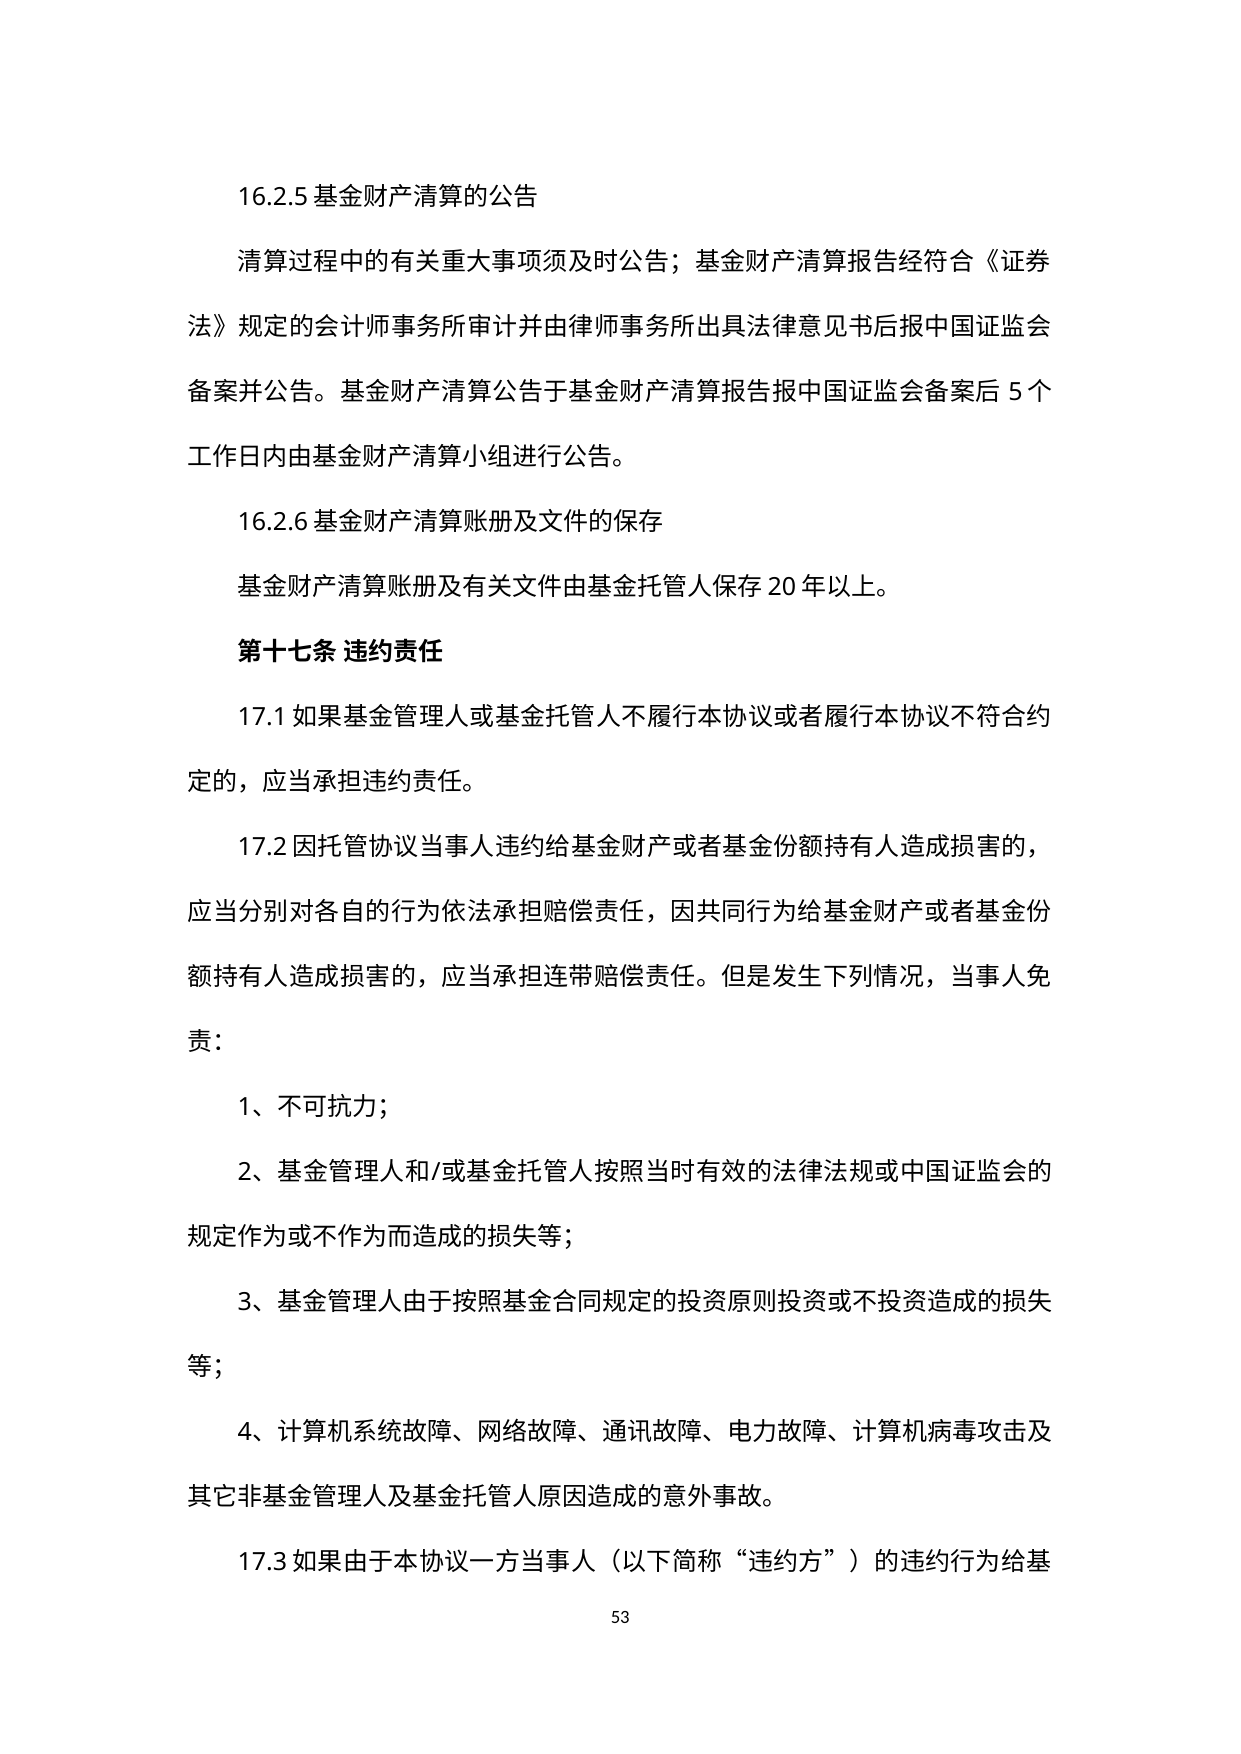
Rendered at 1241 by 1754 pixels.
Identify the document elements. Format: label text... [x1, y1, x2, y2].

text 17.1如果基金管理人或基金托管人不履行本协议或者履行本协议不符合约定的，应当承担违约责任。 [187, 682, 1053, 812]
text 17.2因托管协议当事人违约给基金财产或者基金份额持有人造成损害的，应当分别对各自的行为依法承担赔偿责任，因共同行为给基金财产或者基金份额持有人造成损害的，应当承担连带赔偿责任。但是发生下列情况，当事人免责： [187, 812, 1053, 1072]
text 3、基金管理人由于按照基金合同规定的投资原则投资或不投资造成的损失等； [187, 1267, 1053, 1397]
text 基金财产清算账册及有关文件由基金托管人保存20年以上。 [187, 552, 1053, 617]
text 2、基金管理人和/或基金托管人按照当时有效的法律法规或中国证监会的规定作为或不作为而造成的损失等； [187, 1137, 1053, 1267]
text 16.2.6基金财产清算账册及文件的保存 [187, 487, 1053, 552]
text 4、计算机系统故障、网络故障、通讯故障、电力故障、计算机病毒攻击及其它非基金管理人及基金托管人原因造成的意外事故。 [187, 1397, 1053, 1527]
subtitle 第十七条 违约责任 [187, 617, 1053, 682]
text 清算过程中的有关重大事项须及时公告；基金财产清算报告经符合《证券法》规定的会计师事务所审计并由律师事务所出具法律意见书后报中国证监会备案并公告。基金财产清算公告于基金财产清算报告报中国证监会备案后5个工作日内由基金财产清算小组进行公告。 [187, 227, 1053, 487]
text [187, 1527, 1053, 1592]
text 1、不可抗力； [187, 1072, 1053, 1137]
text 16.2.5基金财产清算的公告 [187, 162, 1053, 227]
